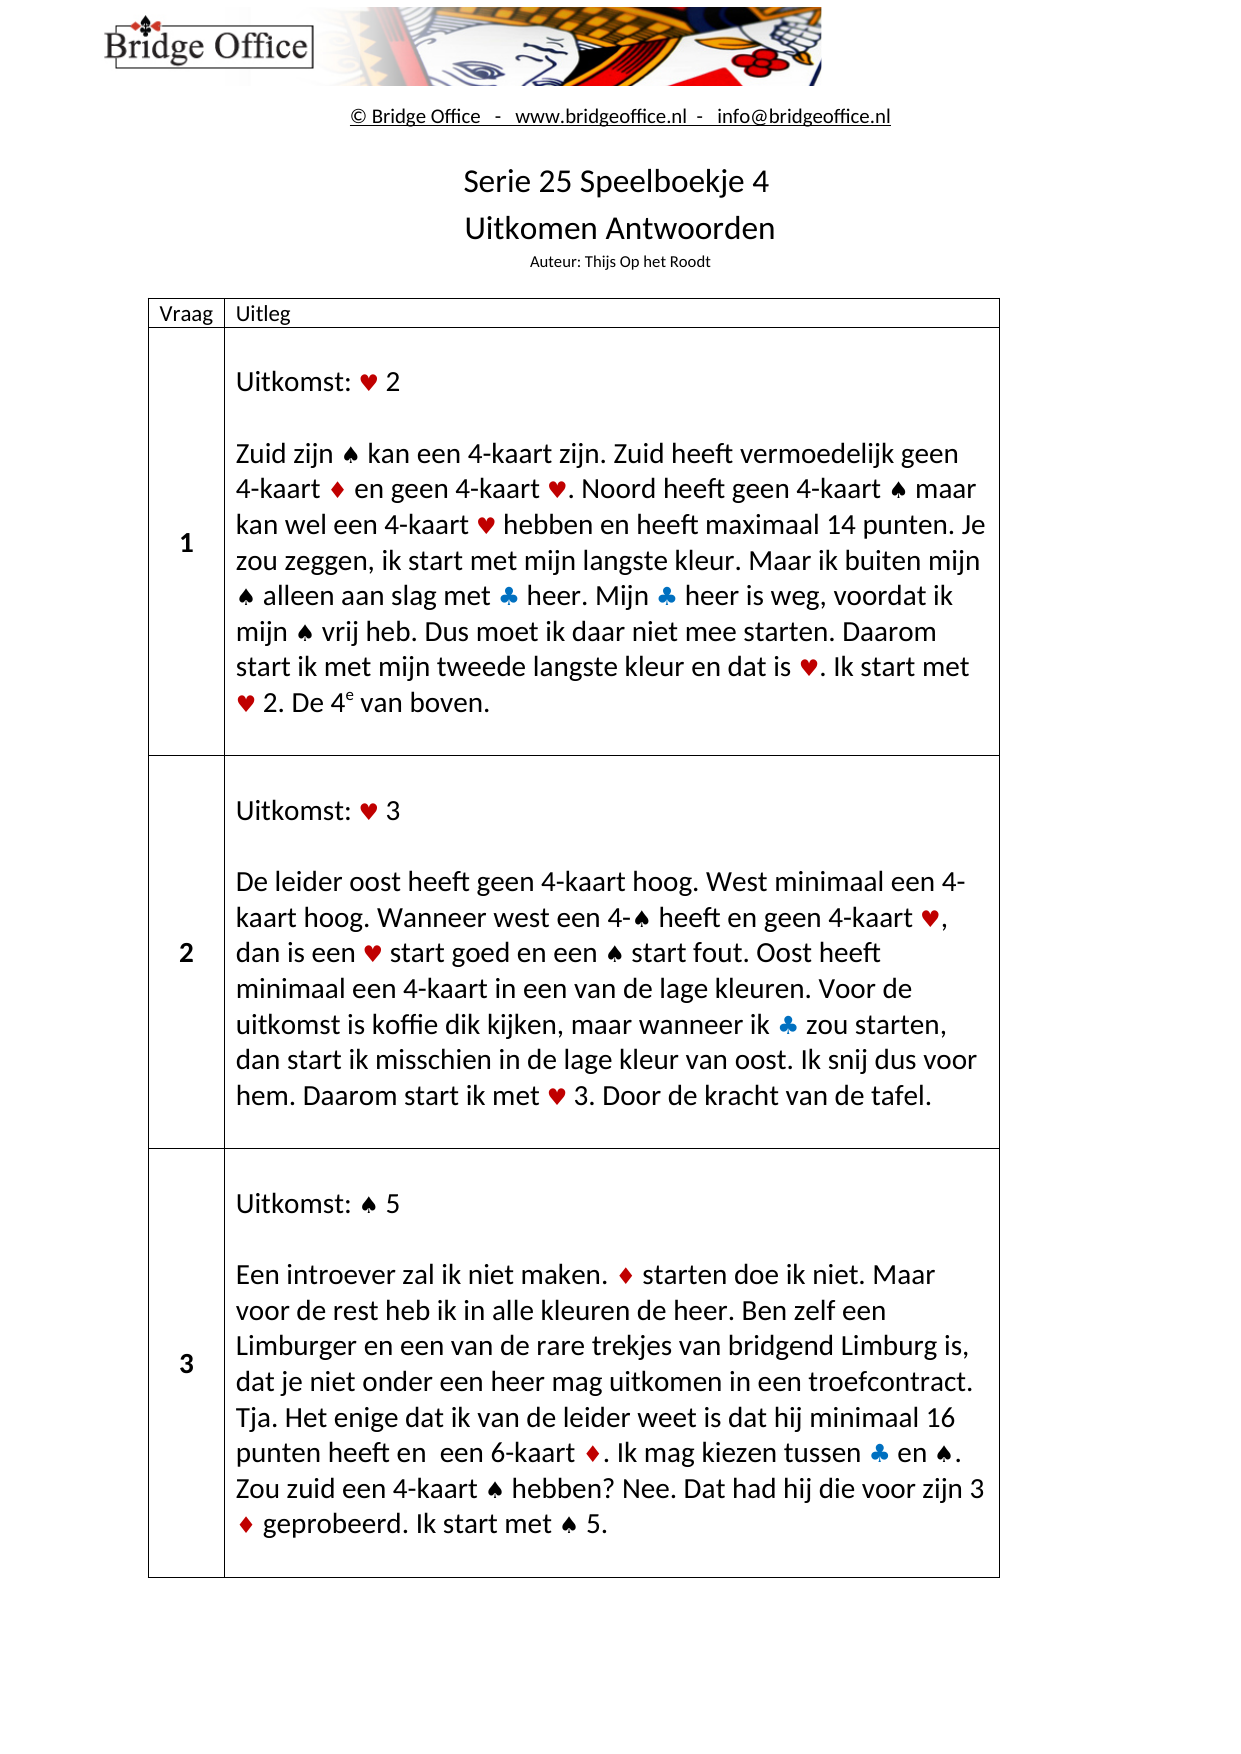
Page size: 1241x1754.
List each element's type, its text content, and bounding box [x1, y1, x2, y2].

table_cell Uitkomst: ♠ 5 Een introever zal ik niet maken. ♦ starten doe ik niet. Maar voor de rest heb ik in alle kleuren de heer. Ben zelf een Limburger en een van de rare trekjes van bridgend Limburg is, dat je niet onder een heer mag uitkomen in een troefcontract. Tja. Het enige dat ik van de leider weet is dat hij minimaal 16 punten heeft en een 6-kaart ♦. Ik mag kiezen tussen ♣ en ♠. Zou zuid een 4-kaart ♠ hebben? Nee. Dat had hij die voor zijn 3 ♦ geprobeerd. Ik start met ♠ 5. [225, 1149, 999, 1577]
table_cell 1 [149, 328, 224, 755]
picture [77, 7, 821, 85]
table_cell 3 [149, 1149, 224, 1577]
table_cell Uitkomst: ♥ 3 De leider oost heeft geen 4-kaart hoog. West minimaal een 4-kaart hoog. Wanneer west een 4-♠ heeft en geen 4-kaart ♥, dan is een ♥ start goed en een ♠ start fout. Oost heeft minimaal een 4-kaart in een van de lage kleuren. Voor de uitkomst is koffie dik kijken, maar wanneer ik ♣ zou starten, dan start ik misschien in de lage kleur van oost. Ik snij dus voor hem. Daarom start ik met ♥ 3. Door de kracht van de tafel. [225, 756, 999, 1148]
table_header Vraag [149, 299, 224, 327]
text Serie 25 Speelboekje 4 Uitkomen Antwoorden Auteur: Thijs Op het Roodt [148, 161, 1093, 271]
table_cell 2 [149, 756, 224, 1148]
table_header Uitleg [225, 299, 999, 327]
table_cell Uitkomst: ♥ 2 Zuid zijn ♠ kan een 4-kaart zijn. Zuid heeft vermoedelijk geen 4-kaart ♦ en geen 4-kaart ♥. Noord heeft geen 4-kaart ♠ maar kan wel een 4-kaart ♥ hebben en heeft maximaal 14 punten. Je zou zeggen, ik start met mijn langste kleur. Maar ik buiten mijn ♠ alleen aan slag met ♣ heer. Mijn ♣ heer is weg, voordat ik mijn ♠ vrij heb. Dus moet ik daar niet mee starten. Daarom start ik met mijn tweede langste kleur en dat is ♥. Ik start met ♥ 2. De 4e van boven. [225, 328, 999, 755]
